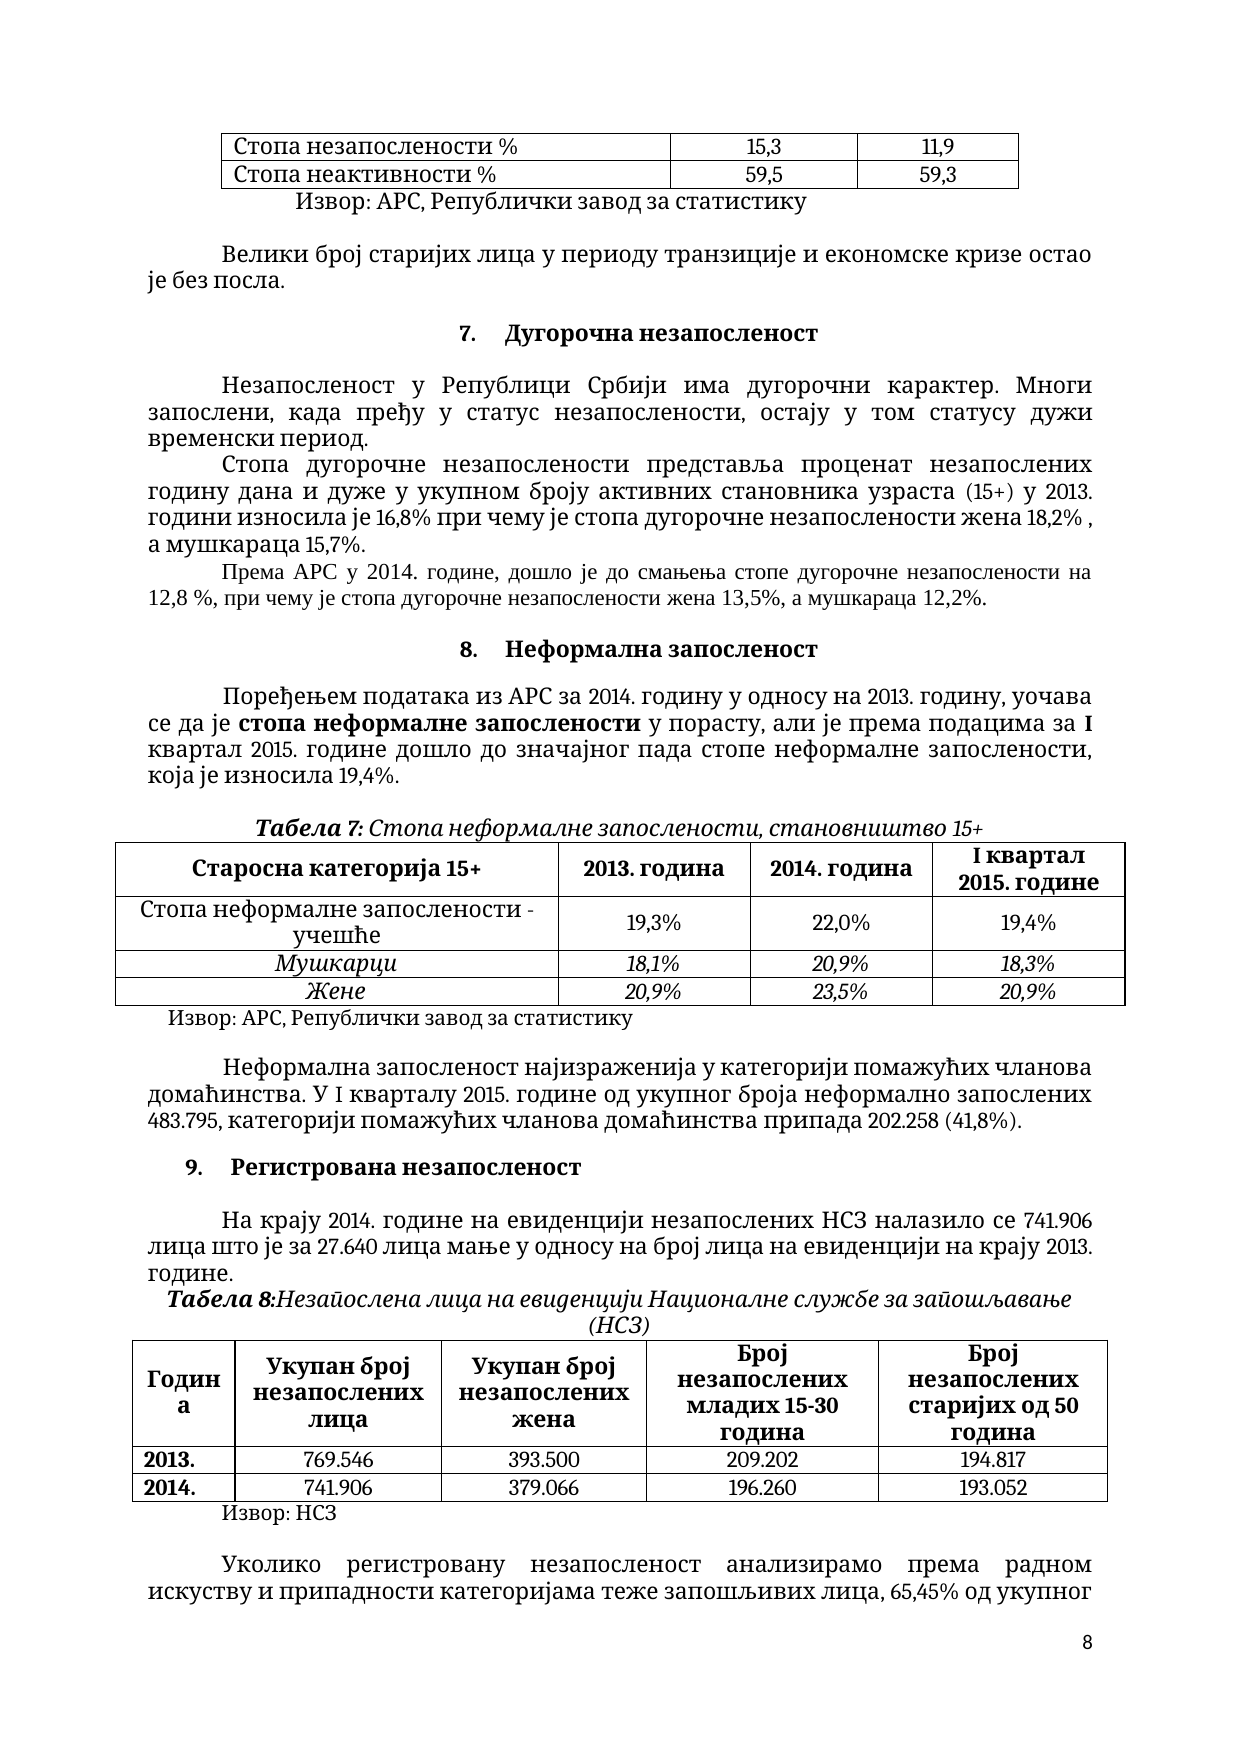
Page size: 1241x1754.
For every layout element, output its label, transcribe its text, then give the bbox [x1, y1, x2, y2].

text Поређењем података из АРС за 2014. годину у односу на 2013. годину, уочава се да је стопа неформалне запослености у порасту, али је према подацима за I квартал 2015. године дошло до значајног пада стопе неформалне запослености, која је износила 19,4%. [148, 684, 1093, 789]
table_cell Мушкарци [116, 951, 558, 977]
text Табела 7: Стопа неформалне запослености, становништво 15+ [148, 816, 1093, 842]
table_header Број незапослених младих 15-30 година [647, 1341, 878, 1446]
text Велики број старијих лица у периоду транзиције и економске кризе остао је без посла. [148, 241, 1093, 294]
table_cell 769.546 [236, 1447, 441, 1473]
table_cell 20,9% [751, 951, 932, 977]
table_cell Жене [116, 978, 558, 1005]
table_cell 15,3 [671, 134, 857, 160]
table_cell 23,5% [751, 978, 932, 1005]
table_cell 59,3 [858, 161, 1018, 188]
table_cell 18,3% [933, 951, 1124, 977]
table_cell 19,3% [559, 897, 750, 949]
text Према АРС у 2014. године, дошло је до смањења стопе дугорочне незапослености на 12,8 %, при чему је стопа дугорочне незапослености жена 13,5%, а мушкараца 12,2%. [148, 558, 1093, 610]
text Извор: АРС, Републички завод за статистику [148, 1006, 1093, 1030]
table_header I квартал 2015. године [933, 843, 1124, 896]
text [148, 1552, 1093, 1605]
text На крају 2014. године на евиденцији незапослених НСЗ налазило се 741.906 лица што је за 27.640 лица мање у односу на број лица на евиденцији на крају 2013. године. [148, 1208, 1093, 1287]
table_cell 19,4% [933, 897, 1124, 949]
list Регистрована незапосленост [185, 1155, 1093, 1181]
table_cell 196.260 [647, 1474, 878, 1501]
table_cell 59,5 [671, 161, 857, 188]
table_cell 18,1% [559, 951, 750, 977]
table_cell Стопа незапослености % [222, 134, 670, 160]
text Табела 8:Незапослена лица на евиденцији Националне службе за запошљавање (НСЗ) [148, 1287, 1093, 1339]
list Дугорочна незапосленост [185, 321, 1093, 347]
table_cell Стопа неформалне запослености - учешће [116, 897, 558, 949]
table_cell 22,0% [751, 897, 932, 949]
table_cell 20,9% [559, 978, 750, 1005]
table_header Старосна категорија 15+ [116, 843, 558, 896]
table_cell 741.906 [236, 1474, 441, 1501]
table_cell 2014. [133, 1474, 234, 1501]
text Стопа дугорочне незапослености представља проценат незапослених годину дана и дуже у укупном броју активних становника узраста (15+) у 2013. години износила је 16,8% при чему је стопа дугорочне незапослености жена 18,2% , а мушкараца 15,7%. [148, 452, 1093, 558]
table_cell 209.202 [647, 1447, 878, 1473]
table_cell 379.066 [442, 1474, 646, 1501]
table_header 2014. година [751, 843, 932, 896]
table_header Укупан број незапослених жена [442, 1341, 646, 1446]
text Извор: АРС, Републички завод за статистику [148, 189, 1093, 215]
table_cell 20,9% [933, 978, 1124, 1005]
table_cell 11,9 [858, 134, 1018, 160]
table_header Број незапослених старијих од 50 година [879, 1341, 1107, 1446]
text Неформална запосленост најизраженија у категорији помажућих чланова домаћинства. У I кварталу 2015. године од укупног броја неформално запослених 483.795, категорији помажућих чланова домаћинства припада 202.258 (41,8%). [148, 1055, 1093, 1134]
table_header Година [133, 1341, 234, 1446]
table_cell 193.052 [879, 1474, 1107, 1501]
table_cell 393.500 [442, 1447, 646, 1473]
list Неформална запосленост [185, 637, 1093, 663]
table_cell 194.817 [879, 1447, 1107, 1473]
text Извор: НСЗ [148, 1502, 1093, 1526]
text Незапосленост у Републици Србији има дугорочни карактер. Многи запослени, када пређу у статус незапослености, остају у том статусу дужи временски период. [148, 373, 1093, 452]
table_header Укупан број незапослених лица [236, 1341, 441, 1446]
table_cell 2013. [133, 1447, 234, 1473]
table_header 2013. година [559, 843, 750, 896]
table_cell Стопа неактивности % [222, 161, 670, 188]
